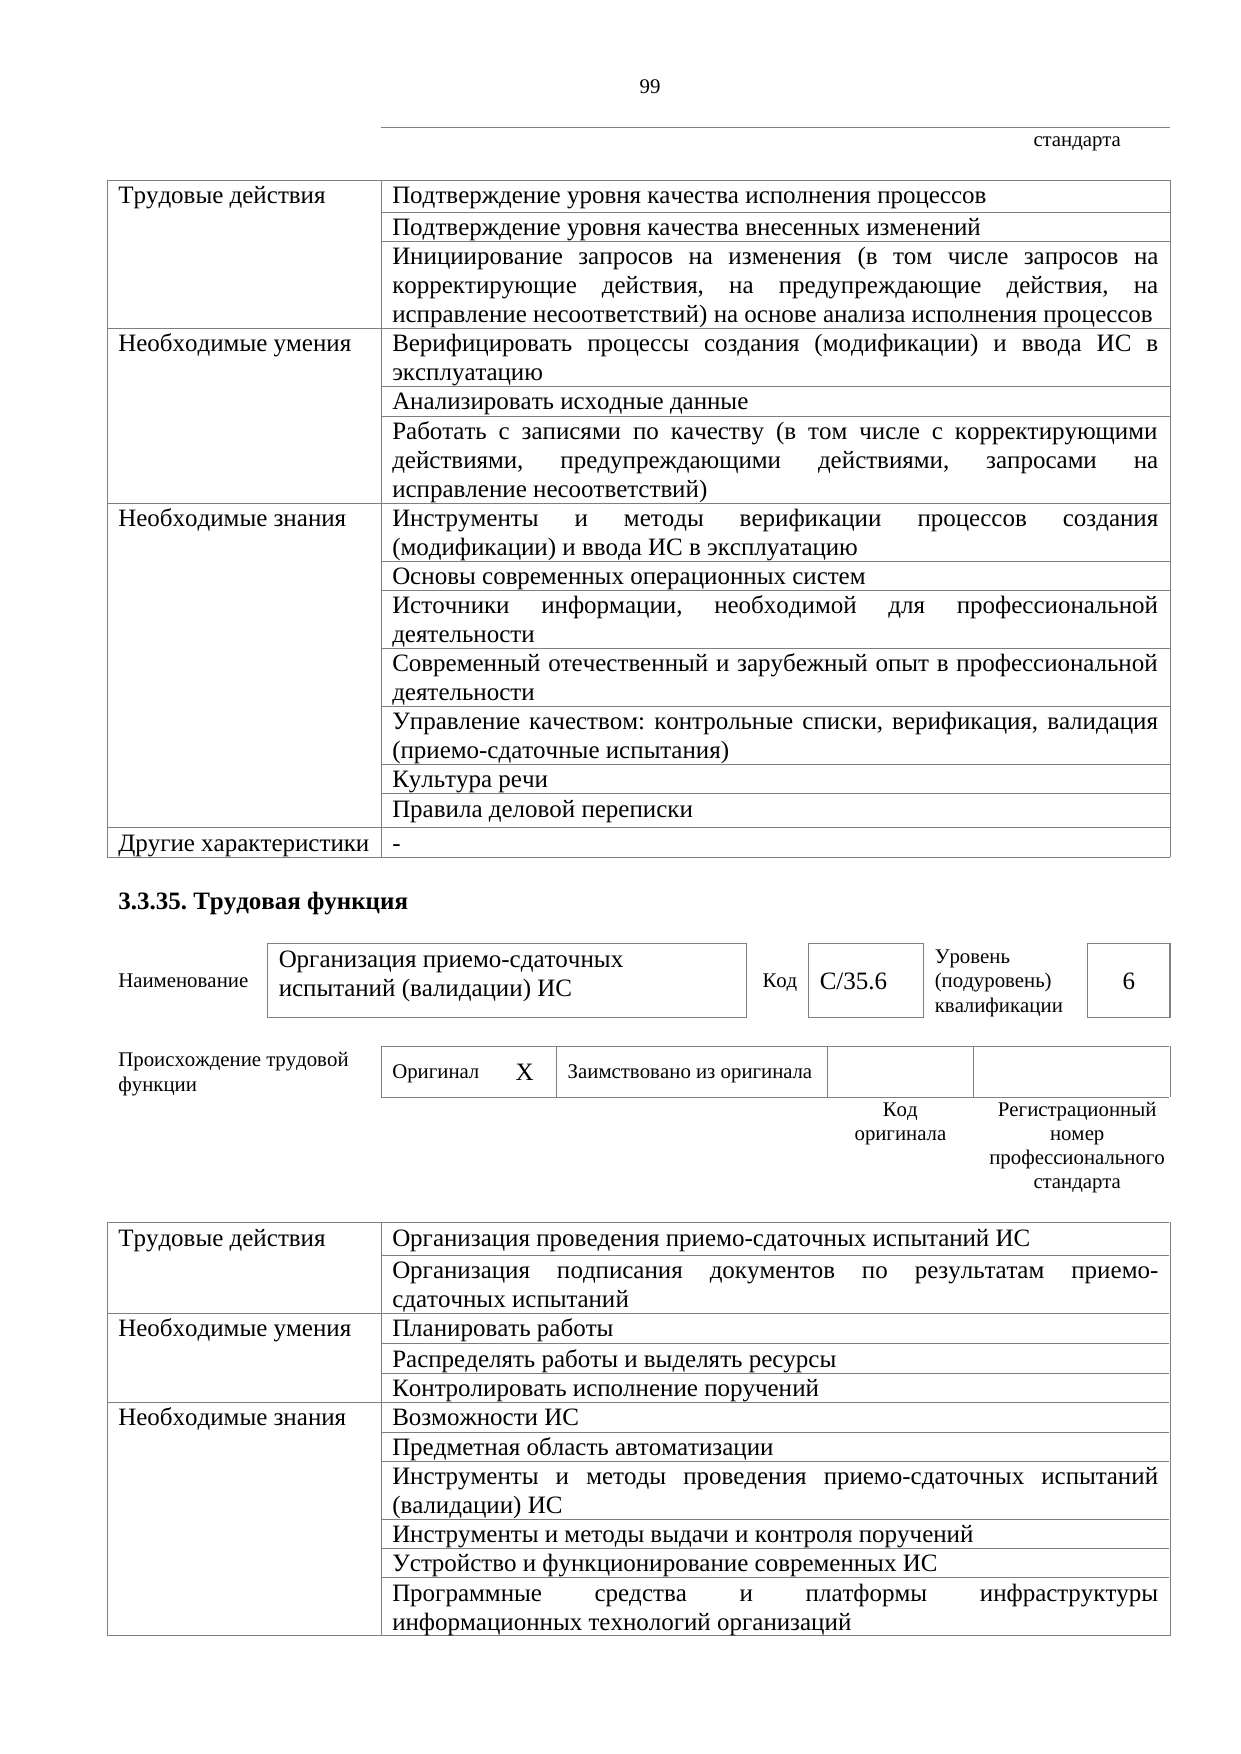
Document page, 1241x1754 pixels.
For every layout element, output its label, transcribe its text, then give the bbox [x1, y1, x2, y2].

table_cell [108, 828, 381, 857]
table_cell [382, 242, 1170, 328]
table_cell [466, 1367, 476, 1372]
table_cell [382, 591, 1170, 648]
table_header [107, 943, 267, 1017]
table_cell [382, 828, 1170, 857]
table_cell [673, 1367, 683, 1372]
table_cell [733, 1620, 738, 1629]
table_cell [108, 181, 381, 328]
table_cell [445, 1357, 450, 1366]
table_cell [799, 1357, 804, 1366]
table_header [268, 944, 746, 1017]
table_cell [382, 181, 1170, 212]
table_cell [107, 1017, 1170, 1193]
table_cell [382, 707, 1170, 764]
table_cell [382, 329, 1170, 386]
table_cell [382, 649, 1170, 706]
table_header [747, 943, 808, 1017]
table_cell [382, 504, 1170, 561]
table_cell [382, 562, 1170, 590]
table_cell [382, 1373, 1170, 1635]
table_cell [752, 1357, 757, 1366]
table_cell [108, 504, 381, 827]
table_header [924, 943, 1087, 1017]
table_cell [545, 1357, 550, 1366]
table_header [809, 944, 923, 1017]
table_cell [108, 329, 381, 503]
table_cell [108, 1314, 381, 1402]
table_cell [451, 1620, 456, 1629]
subtitle 3.3.35. Трудовая функция [118, 886, 1181, 914]
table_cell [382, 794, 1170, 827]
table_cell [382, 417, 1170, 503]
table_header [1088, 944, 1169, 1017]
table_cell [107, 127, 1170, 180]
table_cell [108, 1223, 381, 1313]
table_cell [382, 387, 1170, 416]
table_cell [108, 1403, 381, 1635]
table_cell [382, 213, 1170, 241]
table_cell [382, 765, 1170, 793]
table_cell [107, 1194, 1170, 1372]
